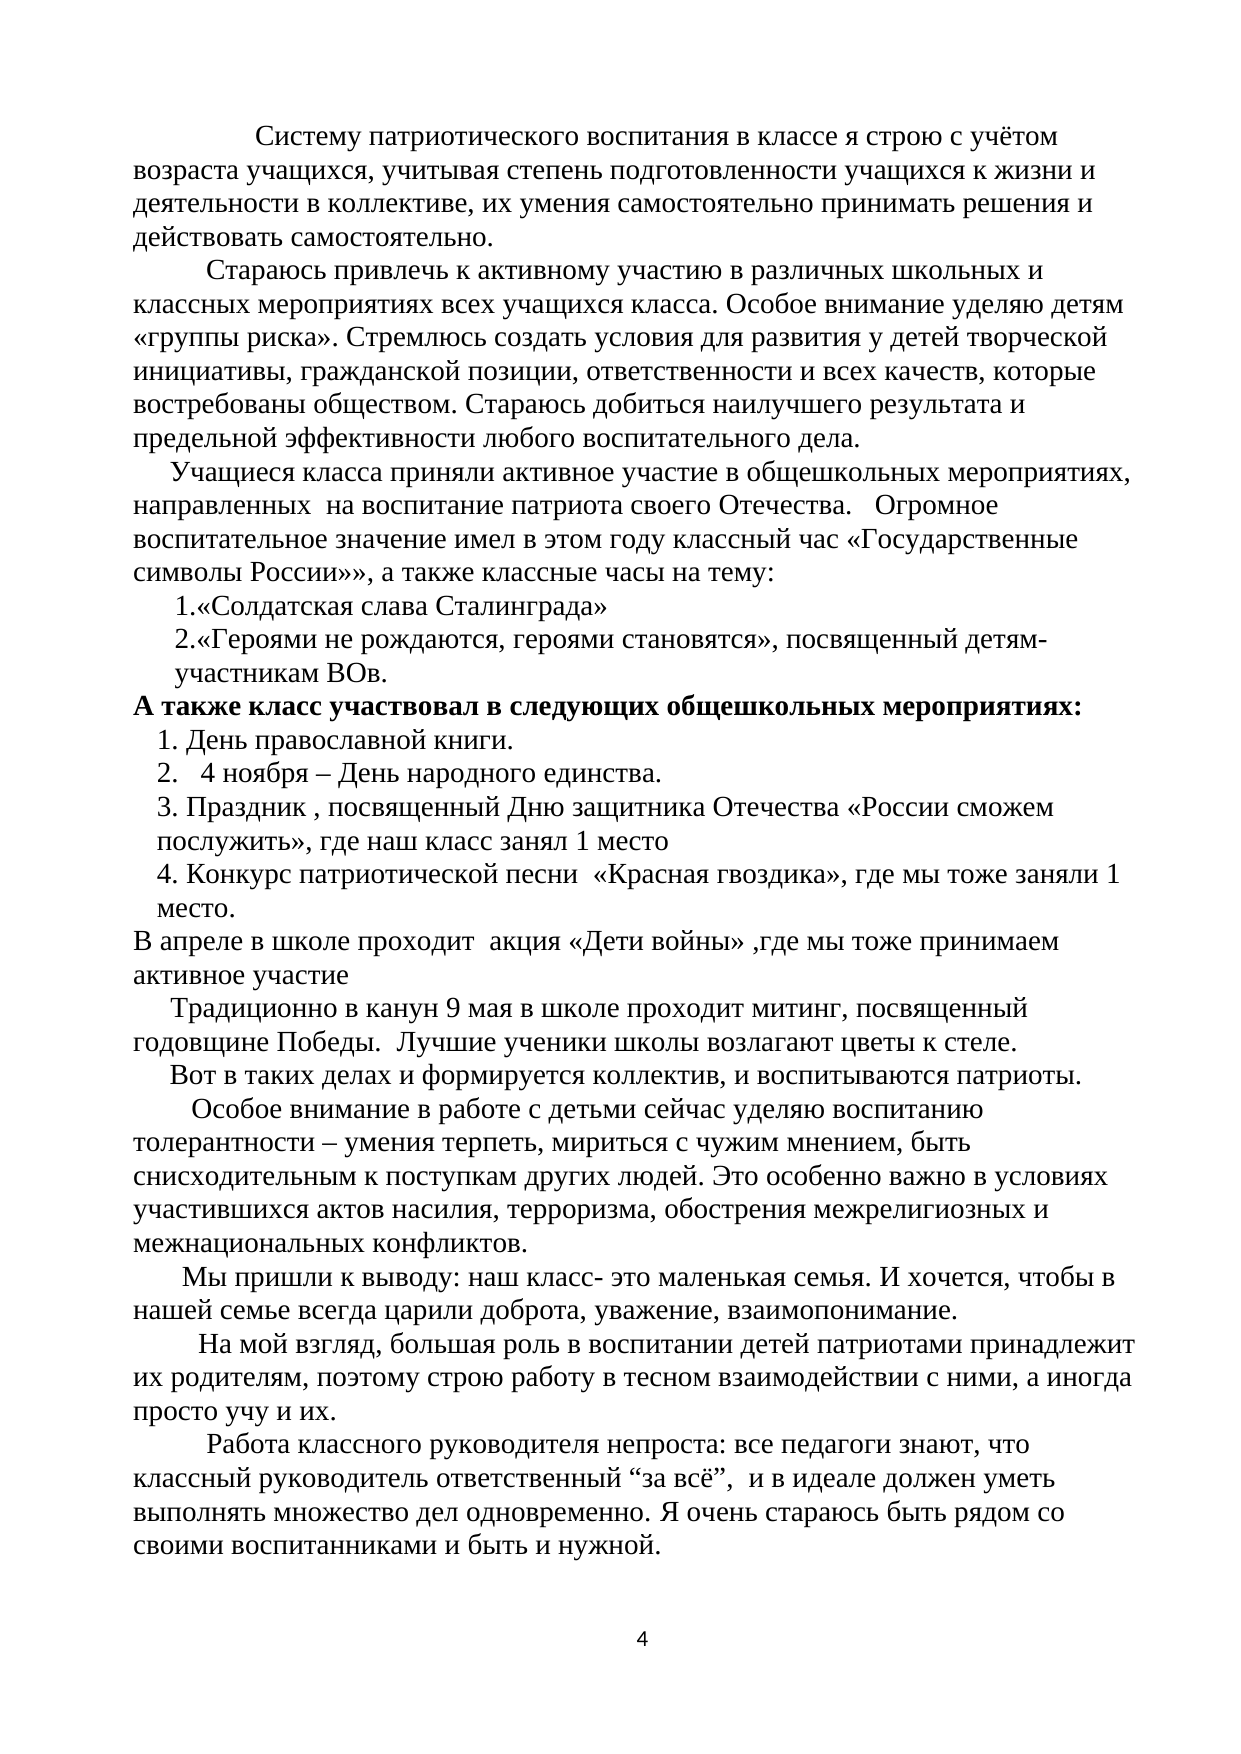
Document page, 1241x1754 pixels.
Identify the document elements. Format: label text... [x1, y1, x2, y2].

text 4. Конкурс патриотической песни «Красная гвоздика», где мы тоже заняли 1 место. [157, 856, 1152, 923]
text Вот в таких делах и формируется коллектив, и воспитываются патриоты. [133, 1057, 1152, 1091]
text 1.«Солдатская слава Сталинграда» [174, 588, 1152, 621]
text Традиционно в канун 9 мая в школе проходит митинг, посвященный годовщине Победы. Лучшие ученики школы возлагают цветы к стеле. [133, 990, 1152, 1057]
text 2. 4 ноября – День народного единства. [157, 756, 1152, 789]
text 2.«Героями не рождаются, героями становятся», посвященный детям- участникам ВОв. [174, 621, 1152, 688]
text Работа классного руководителя непроста: все педагоги знают, что классный руководитель ответственный “за всё”, и в идеале должен уметь выполнять множество дел одновременно. Я очень стараюсь быть рядом со своими воспитанниками и быть и нужной. [133, 1427, 1152, 1561]
text А также класс участвовал в следующих общешкольных мероприятиях: [133, 688, 1152, 722]
text Учащиеся класса приняли активное участие в общешкольных мероприятиях, направленных на воспитание патриота своего Отечества. Огромное воспитательное значение имел в этом году классный час «Государственные символы России»», а также классные часы на тему: [133, 454, 1152, 588]
text Особое внимание в работе с детьми сейчас уделяю воспитанию толерантности – умения терпеть, мириться с чужим мнением, быть снисходительным к поступкам других людей. Это особенно важно в условиях участившихся актов насилия, терроризма, обострения межрелигиозных и межнациональных конфликтов. [133, 1091, 1152, 1259]
text 3. Праздник , посвященный Дню защитника Отечества «России сможем послужить», где наш класс занял 1 место [157, 789, 1152, 856]
text Стараюсь привлечь к активному участию в различных школьных и классных мероприятиях всех учащихся класса. Особое внимание уделяю детям «группы риска». Стремлюсь создать условия для развития у детей творческой инициативы, гражданской позиции, ответственности и всех качеств, которые востребованы обществом. Стараюсь добиться наилучшего результата и предельной эффективности любого воспитательного дела. [133, 252, 1152, 454]
text 1. День православной книги. [157, 722, 1152, 756]
text В апреле в школе проходит акция «Дети войны» ,где мы тоже принимаем активное участие [133, 923, 1152, 990]
text На мой взгляд, большая роль в воспитании детей патриотами принадлежит их родителям, поэтому строю работу в тесном взаимодействии с ними, а иногда просто учу и их. [133, 1326, 1152, 1427]
text Систему патриотического воспитания в классе я строю с учётом возраста учащихся, учитывая степень подготовленности учащихся к жизни и деятельности в коллективе, их умения самостоятельно принимать решения и действовать самостоятельно. [133, 118, 1152, 252]
text Мы пришли к выводу: наш класс- это маленькая семья. И хочется, чтобы в нашей семье всегда царили доброта, уважение, взаимопонимание. [133, 1259, 1152, 1326]
